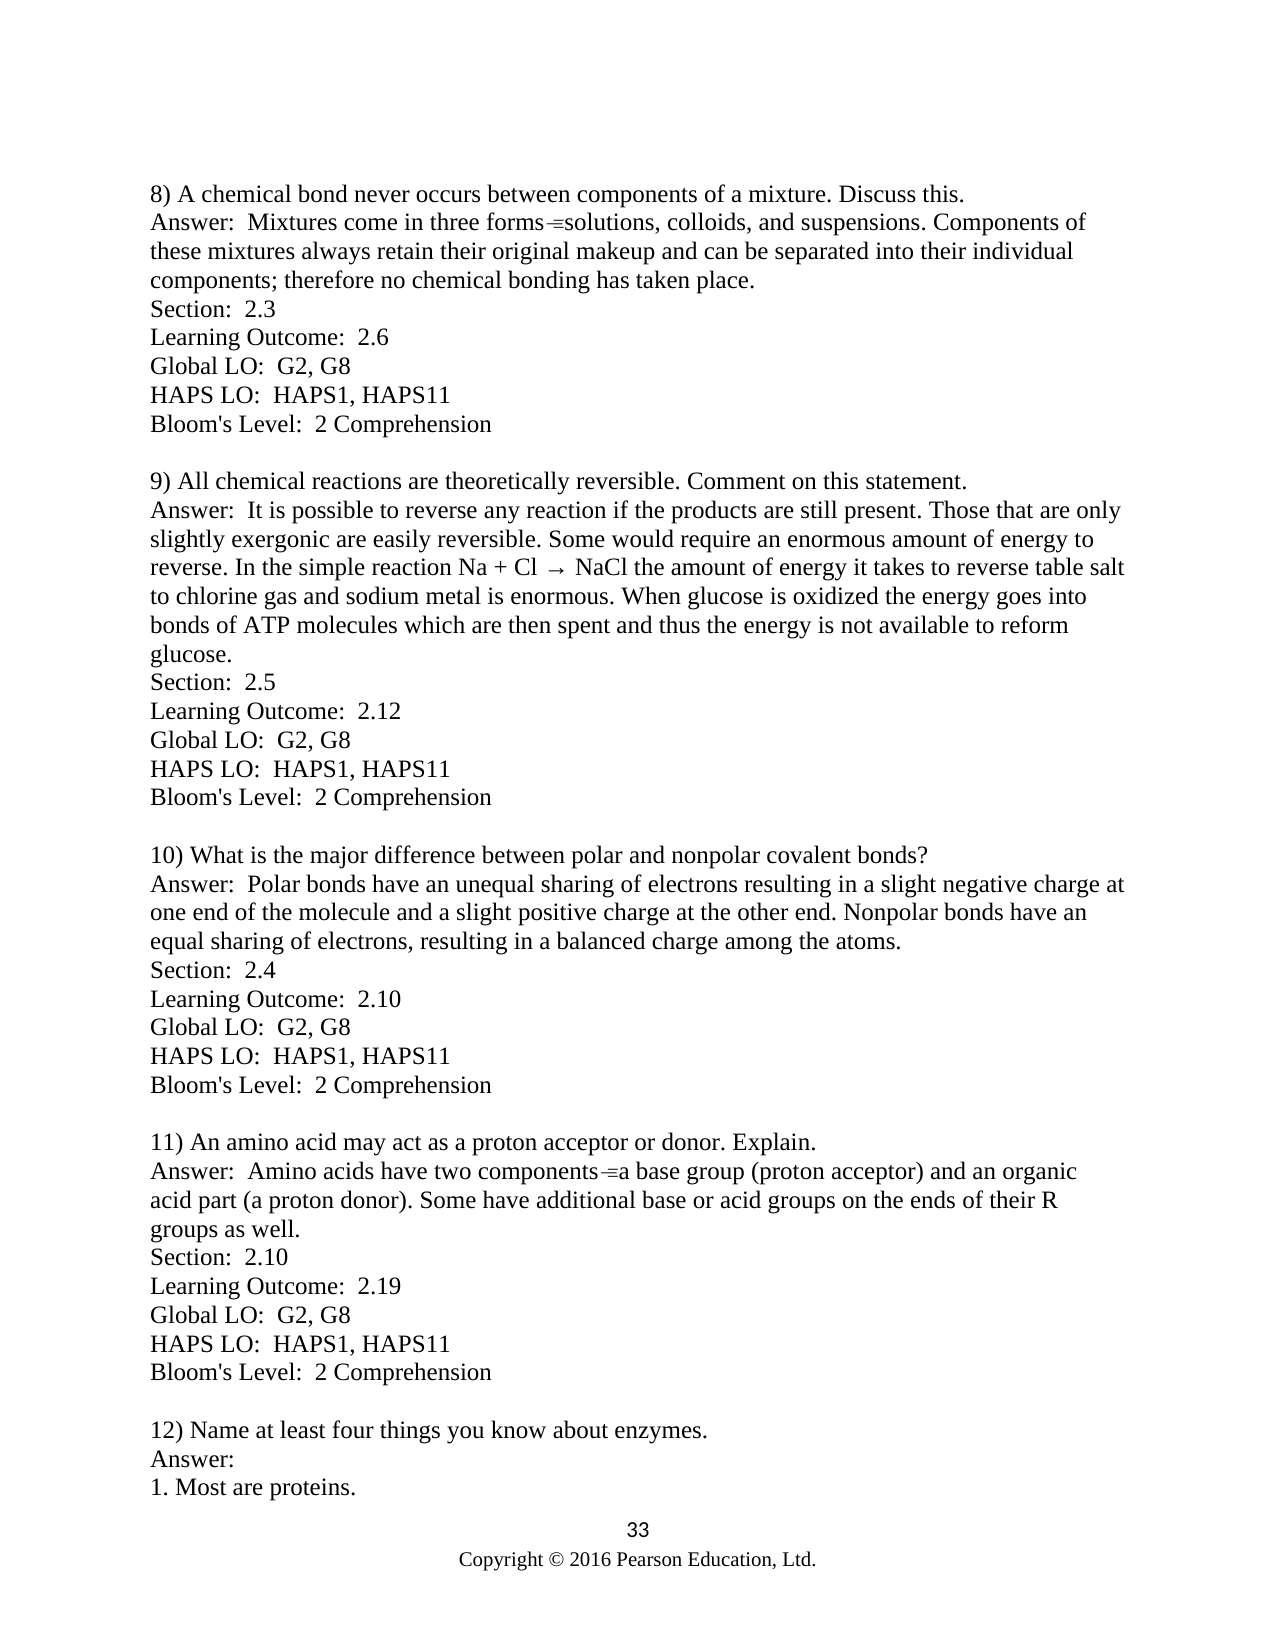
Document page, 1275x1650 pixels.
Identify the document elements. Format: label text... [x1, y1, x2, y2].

text 12) Name at least four things you know about enzymes. [150, 1415, 1125, 1444]
text 9) All chemical reactions are theoretically reversible. Comment on this statement. [150, 466, 1125, 495]
text Global LO: G2, G8 [150, 725, 1125, 754]
text Global LO: G2, G8 [150, 1012, 1125, 1041]
text 11) An amino acid may act as a proton acceptor or donor. Explain. [150, 1127, 1125, 1156]
text Section: 2.4 [150, 955, 1125, 984]
text Bloom's Level: 2 Comprehension [150, 1357, 1125, 1386]
text Global LO: G2, G8 [150, 351, 1125, 380]
text Answer: Amino acids have two componentsa base group (proton acceptor) and an organic acid part (a proton donor). Some have additional base or acid groups on the ends of their R groups as well. [150, 1156, 1125, 1242]
text Bloom's Level: 2 Comprehension [150, 409, 1125, 437]
text Learning Outcome: 2.6 [150, 322, 1125, 351]
text HAPS LO: HAPS1, HAPS11 [150, 1041, 1125, 1070]
text Answer: Mixtures come in three formssolutions, colloids, and suspensions. Components of these mixtures always retain their original makeup and can be separated into their individual components; therefore no chemical bonding has taken place. [150, 207, 1125, 294]
text 8) A chemical bond never occurs between components of a mixture. Discuss this. [150, 179, 1125, 207]
text Section: 2.3 [150, 294, 1125, 322]
text Learning Outcome: 2.12 [150, 696, 1125, 725]
text 10) What is the major difference between polar and nonpolar covalent bonds? [150, 840, 1125, 869]
text Answer: It is possible to reverse any reaction if the products are still present. Those that are only slightly exergonic are easily reversible. Some would require an enormous amount of energy to reverse. In the simple reaction Na + Cl → NaCl the amount of energy it takes to reverse table salt to chlorine gas and sodium metal is enormous. When glucose is oxidized the energy goes into bonds of ATP molecules which are then spent and thus the energy is not available to reform glucose. [150, 495, 1125, 667]
text Bloom's Level: 2 Comprehension [150, 782, 1125, 811]
text HAPS LO: HAPS1, HAPS11 [150, 754, 1125, 782]
text Answer: Polar bonds have an unequal sharing of electrons resulting in a slight negative charge at one end of the molecule and a slight positive charge at the other end. Nonpolar bonds have an equal sharing of electrons, resulting in a balanced charge among the atoms. [150, 869, 1125, 955]
text Answer: [150, 1444, 1125, 1472]
text 1. Most are proteins. [150, 1472, 1125, 1501]
text Learning Outcome: 2.19 [150, 1271, 1125, 1300]
text Learning Outcome: 2.10 [150, 984, 1125, 1012]
text Bloom's Level: 2 Comprehension [150, 1070, 1125, 1099]
text HAPS LO: HAPS1, HAPS11 [150, 380, 1125, 409]
text HAPS LO: HAPS1, HAPS11 [150, 1329, 1125, 1357]
text Section: 2.5 [150, 667, 1125, 696]
text Section: 2.10 [150, 1242, 1125, 1271]
text Global LO: G2, G8 [150, 1300, 1125, 1329]
